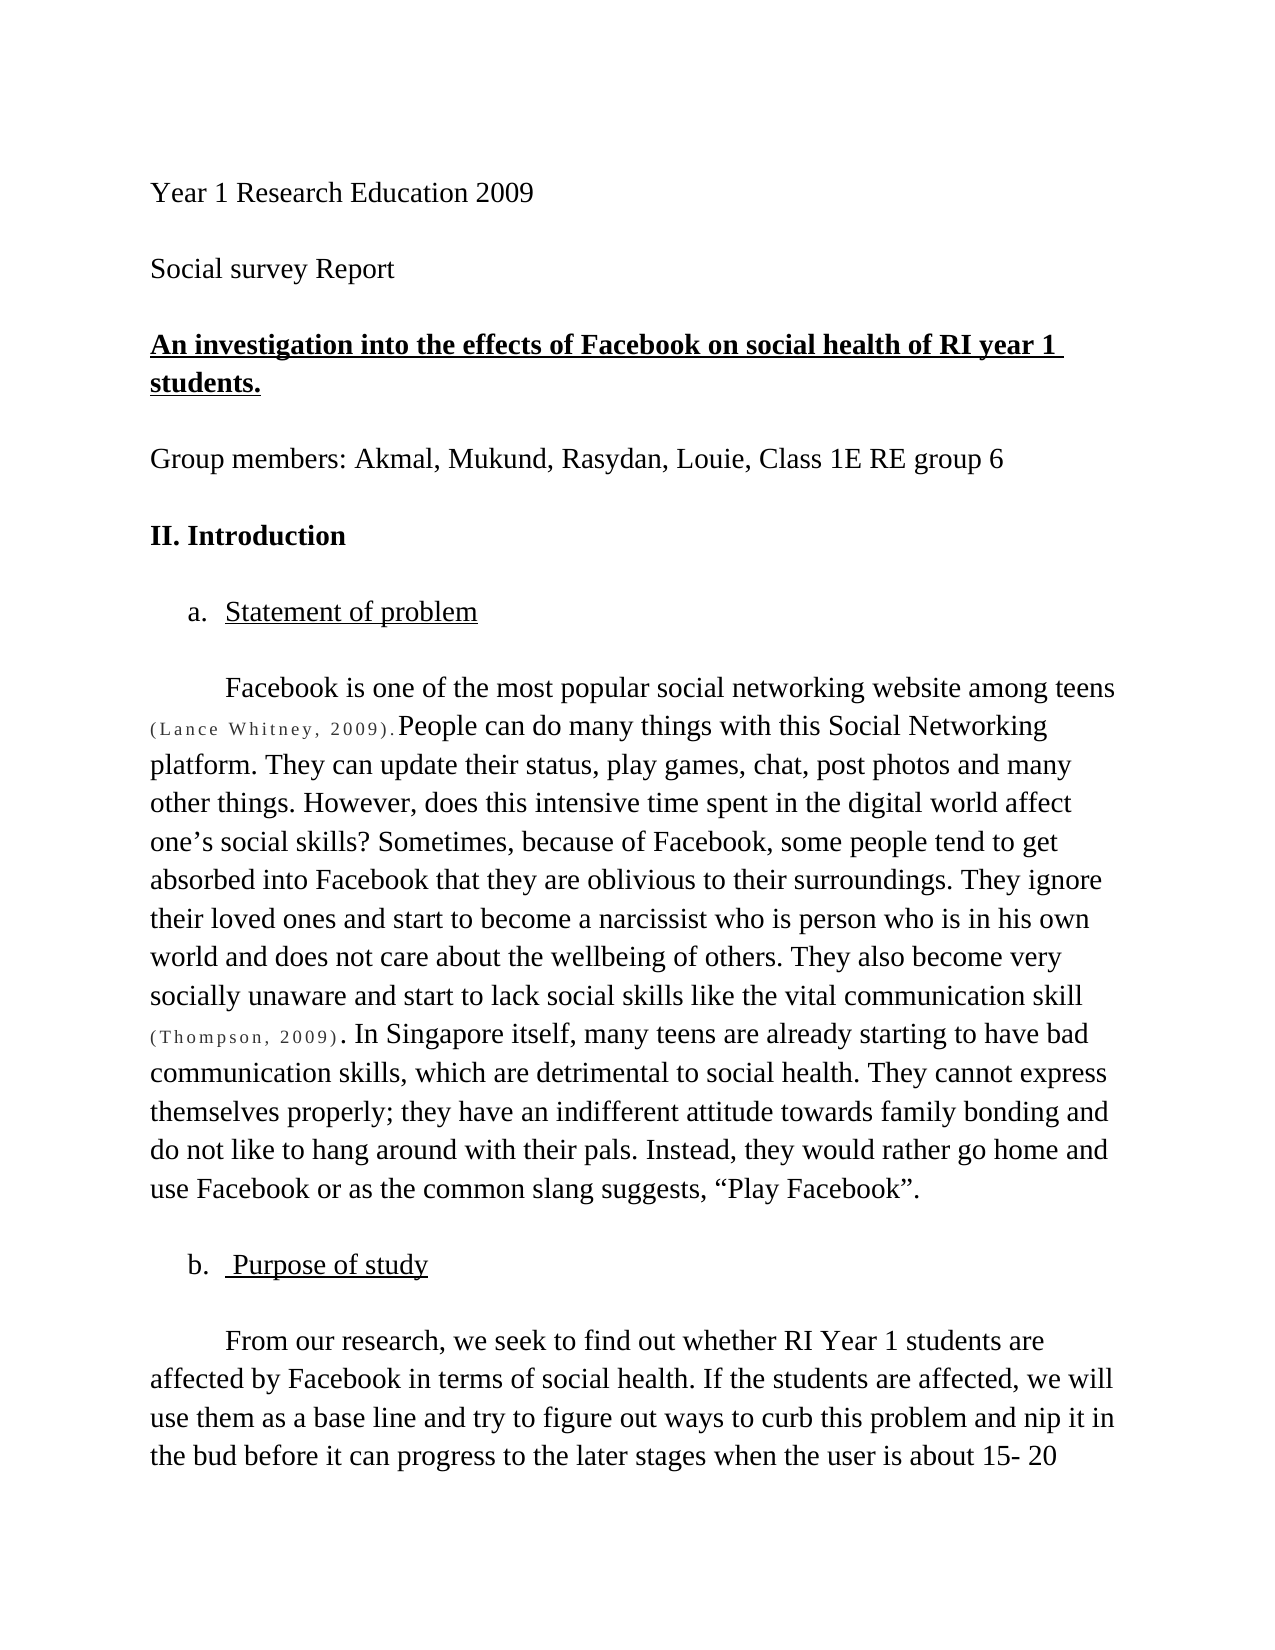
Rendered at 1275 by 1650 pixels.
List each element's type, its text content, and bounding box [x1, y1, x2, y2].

text Year 1 Research Education 2009 [150, 175, 1125, 208]
text Facebook is one of the most popular social networking website among teens (Lance Whitney, 2009).People can do many things with this Social Networking platform. They can update their status, play games, chat, post photos and many other things. However, does this intensive time spent in the digital world affect one’s social skills? Sometimes, because of Facebook, some people tend to get absorbed into Facebook that they are oblivious to their surroundings. They ignore their loved ones and start to become a narcissist who is person who is in his own world and does not care about the wellbeing of others. They also become very socially unaware and start to lack social skills like the vital communication skill (Thompson, 2009). In Singapore itself, many teens are already starting to have bad communication skills, which are detrimental to social health. They cannot express themselves properly; they have an indifferent attitude towards family bonding and do not like to hang around with their pals. Instead, they would rather go home and use Facebook or as the common slang suggests, “Play Facebook”. [150, 670, 1125, 1204]
text II. Introduction [150, 518, 1125, 551]
text An investigation into the effects of Facebook on social health of RI year 1 students. [150, 327, 1125, 399]
text Group members: Akmal, Mukund, Rasydan, Louie, Class 1E RE group 6 [150, 442, 1125, 475]
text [150, 1323, 1125, 1472]
list Purpose of study [187, 1247, 1125, 1280]
list Statement of problem [187, 594, 1125, 627]
text Social survey Report [150, 251, 1125, 284]
